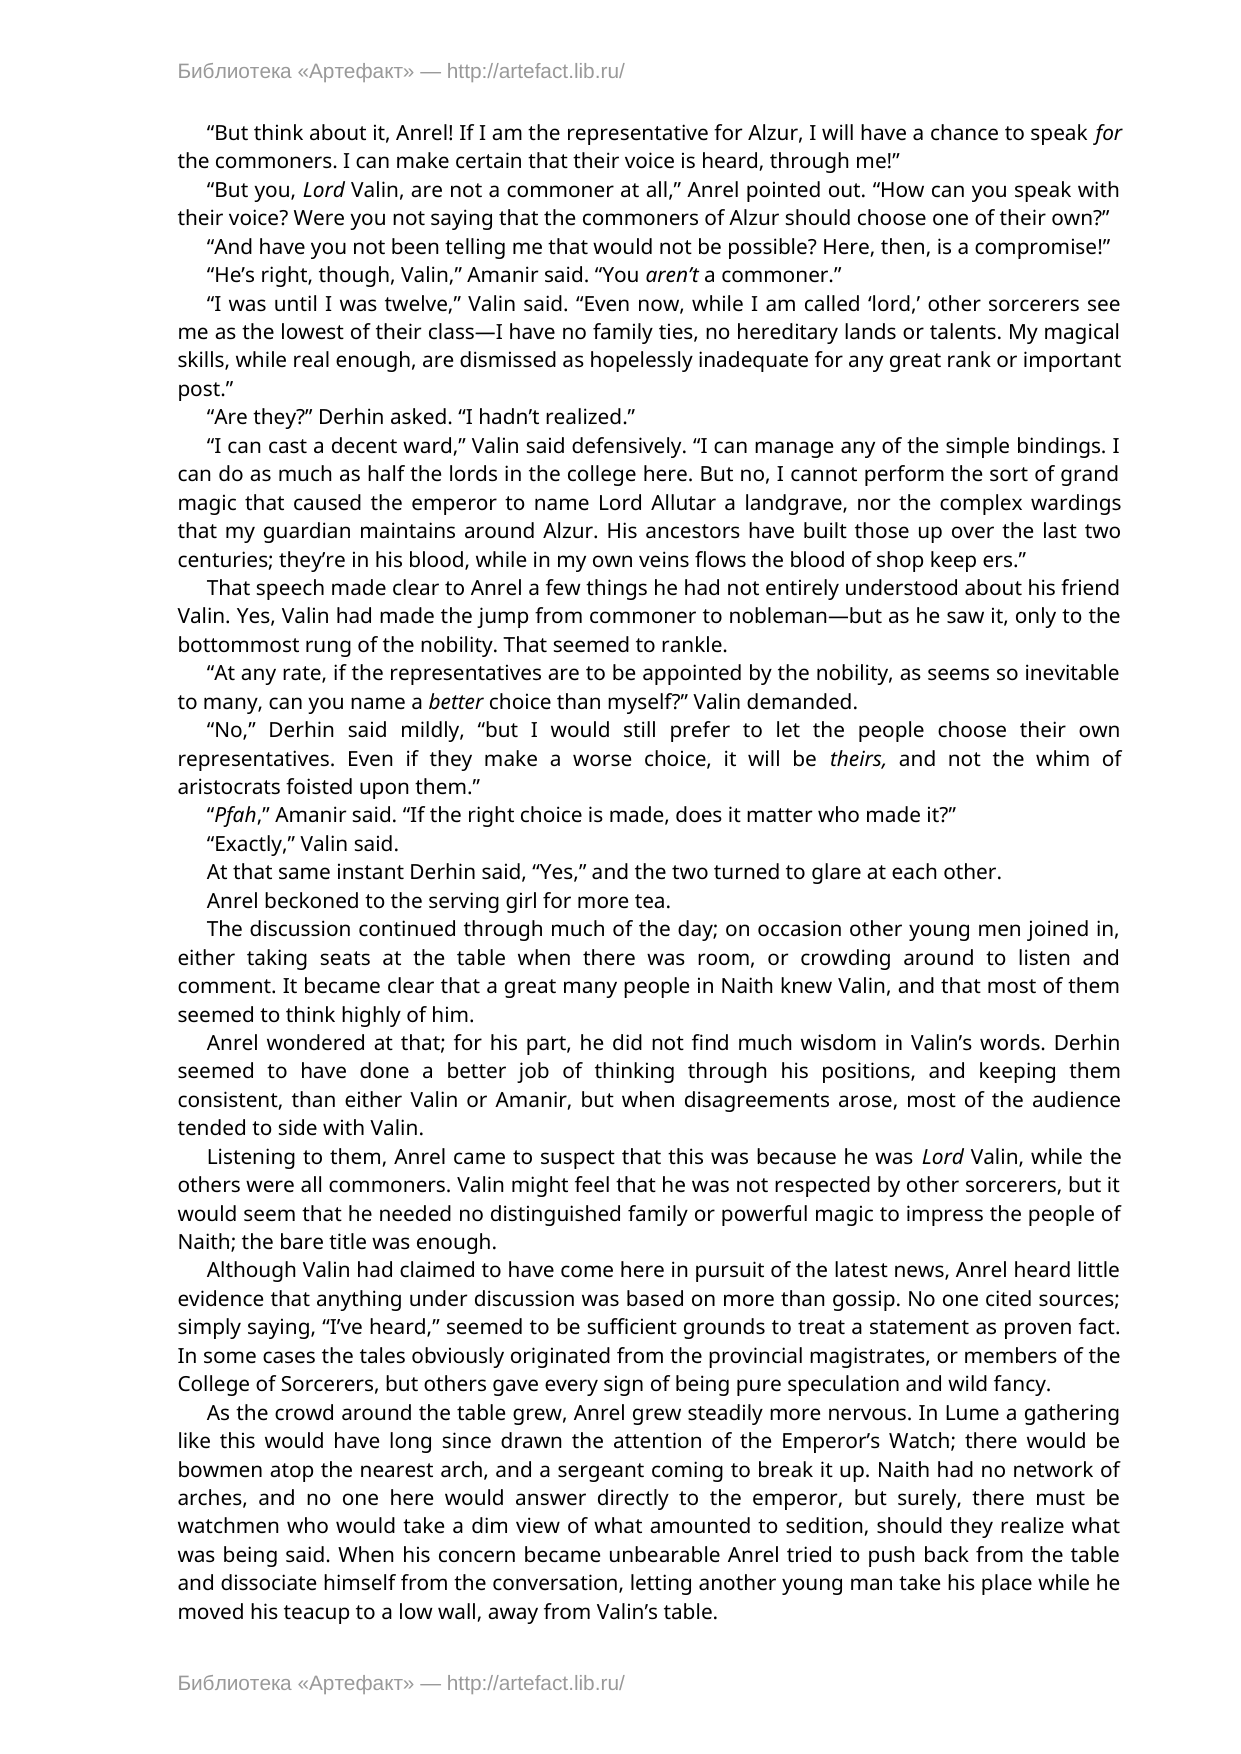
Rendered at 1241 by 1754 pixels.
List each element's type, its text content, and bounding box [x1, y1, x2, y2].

text As the crowd around the table grew, Anrel grew steadily more nervous. In Lume a gathering like this would have long since drawn the attention of the Emperor’s Watch; there would be bowmen atop the nearest arch, and a sergeant coming to break it up. Naith had no network of arches, and no one here would answer directly to the emperor, but surely, there must be watchmen who would take a dim view of what amounted to sedition, should they realize what was being said. When his concern became unbearable Anrel tried to push back from the table and dissociate himself from the conversation, letting another young man take his place while he moved his teacup to a low wall, away from Valin’s table. [177, 1398, 1122, 1625]
text Although Valin had claimed to have come here in pursuit of the latest news, Anrel heard little evidence that anything under discussion was based on more than gossip. No one cited sources; simply saying, “I’ve heard,” seemed to be sufficient grounds to treat a statement as proven fact. In some cases the tales obviously originated from the provincial magistrates, or members of the College of Sorcerers, but others gave every sign of being pure speculation and wild fancy. [177, 1256, 1122, 1398]
text “No,” Derhin said mildly, “but I would still prefer to let the people choose their own representatives. Even if they make a worse choice, it will be theirs, and not the whim of aristocrats foisted upon them.” [177, 715, 1122, 801]
text Anrel beckoned to the serving girl for more tea. [177, 886, 1122, 914]
text “He’s right, though, Valin,” Amanir said. “You aren’t a commoner.” [177, 260, 1122, 289]
text “But think about it, Anrel! If I am the representative for Alzur, I will have a chance to speak for the commoners. I can make certain that their voice is heard, through me!” [177, 118, 1122, 175]
text That speech made clear to Anrel a few things he had not entirely understood about his friend Valin. Yes, Valin had made the jump from commoner to nobleman—but as he saw it, only to the bottommost rung of the nobility. That seemed to rankle. [177, 573, 1122, 658]
text Listening to them, Anrel came to suspect that this was because he was Lord Valin, while the others were all commoners. Valin might feel that he was not respected by other sorcerers, but it would seem that he needed no distinguished family or powerful magic to impress the people of Naith; the bare title was enough. [177, 1142, 1122, 1256]
text “Pfah,” Amanir said. “If the right choice is made, does it matter who made it?” [177, 801, 1122, 829]
text Anrel wondered at that; for his part, he did not find much wisdom in Valin’s words. Derhin seemed to have done a better job of thinking through his positions, and keeping them consistent, than either Valin or Amanir, but when disagreements arose, most of the audience tended to side with Valin. [177, 1028, 1122, 1142]
text “I can cast a decent ward,” Valin said defensively. “I can manage any of the simple bindings. I can do as much as half the lords in the college here. But no, I cannot perform the sort of grand magic that caused the emperor to name Lord Allutar a landgrave, nor the complex wardings that my guardian maintains around Alzur. His ancestors have built those up over the last two centuries; they’re in his blood, while in my own veins flows the blood of shop keep ers.” [177, 431, 1122, 573]
text “Are they?” Derhin asked. “I hadn’t realized.” [177, 402, 1122, 431]
text “I was until I was twelve,” Valin said. “Even now, while I am called ‘lord,’ other sorcerers see me as the lowest of their class—I have no family ties, no hereditary lands or talents. My magical skills, while real enough, are dismissed as hopelessly inadequate for any great rank or important post.” [177, 289, 1122, 402]
text “And have you not been telling me that would not be possible? Here, then, is a compromise!” [177, 232, 1122, 260]
text At that same instant Derhin said, “Yes,” and the two turned to glare at each other. [177, 857, 1122, 886]
text “At any rate, if the representatives are to be appointed by the nobility, as seems so inevitable to many, can you name a better choice than myself?” Valin demanded. [177, 658, 1122, 715]
text “Exactly,” Valin said. [177, 829, 1122, 857]
text The discussion continued through much of the day; on occasion other young men joined in, either taking seats at the table when there was room, or crowding around to listen and comment. It became clear that a great many people in Naith knew Valin, and that most of them seemed to think highly of him. [177, 914, 1122, 1028]
text “But you, Lord Valin, are not a commoner at all,” Anrel pointed out. “How can you speak with their voice? Were you not saying that the commoners of Alzur should choose one of their own?” [177, 175, 1122, 232]
